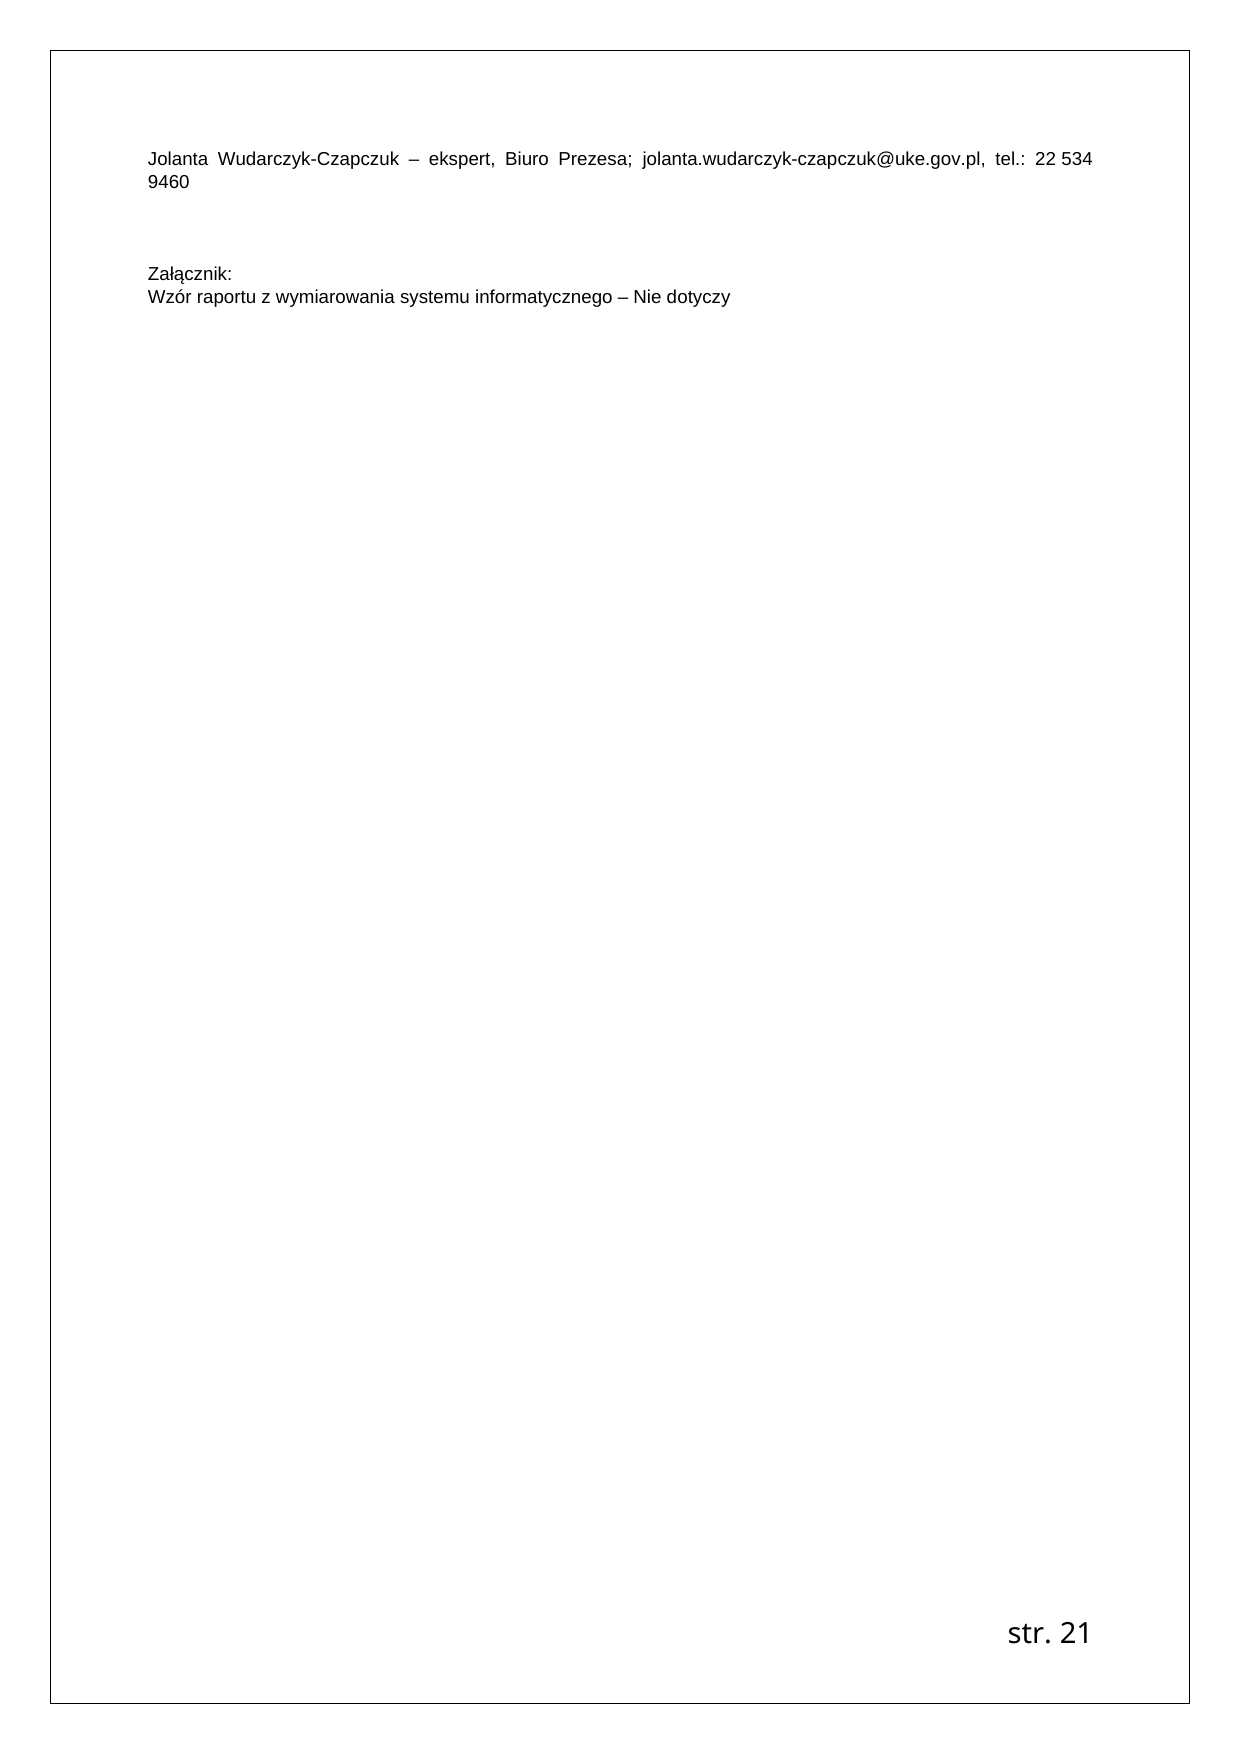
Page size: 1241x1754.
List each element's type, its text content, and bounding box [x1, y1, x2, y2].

text Jolanta Wudarczyk-Czapczuk – ekspert, Biuro Prezesa; jolanta.wudarczyk-czapczuk@uke.gov.pl, tel.: 22 534 9460 [148, 147, 1093, 192]
text Wzór raportu z wymiarowania systemu informatycznego – Nie dotyczy [148, 286, 1093, 307]
text Załącznik: [148, 262, 1093, 284]
